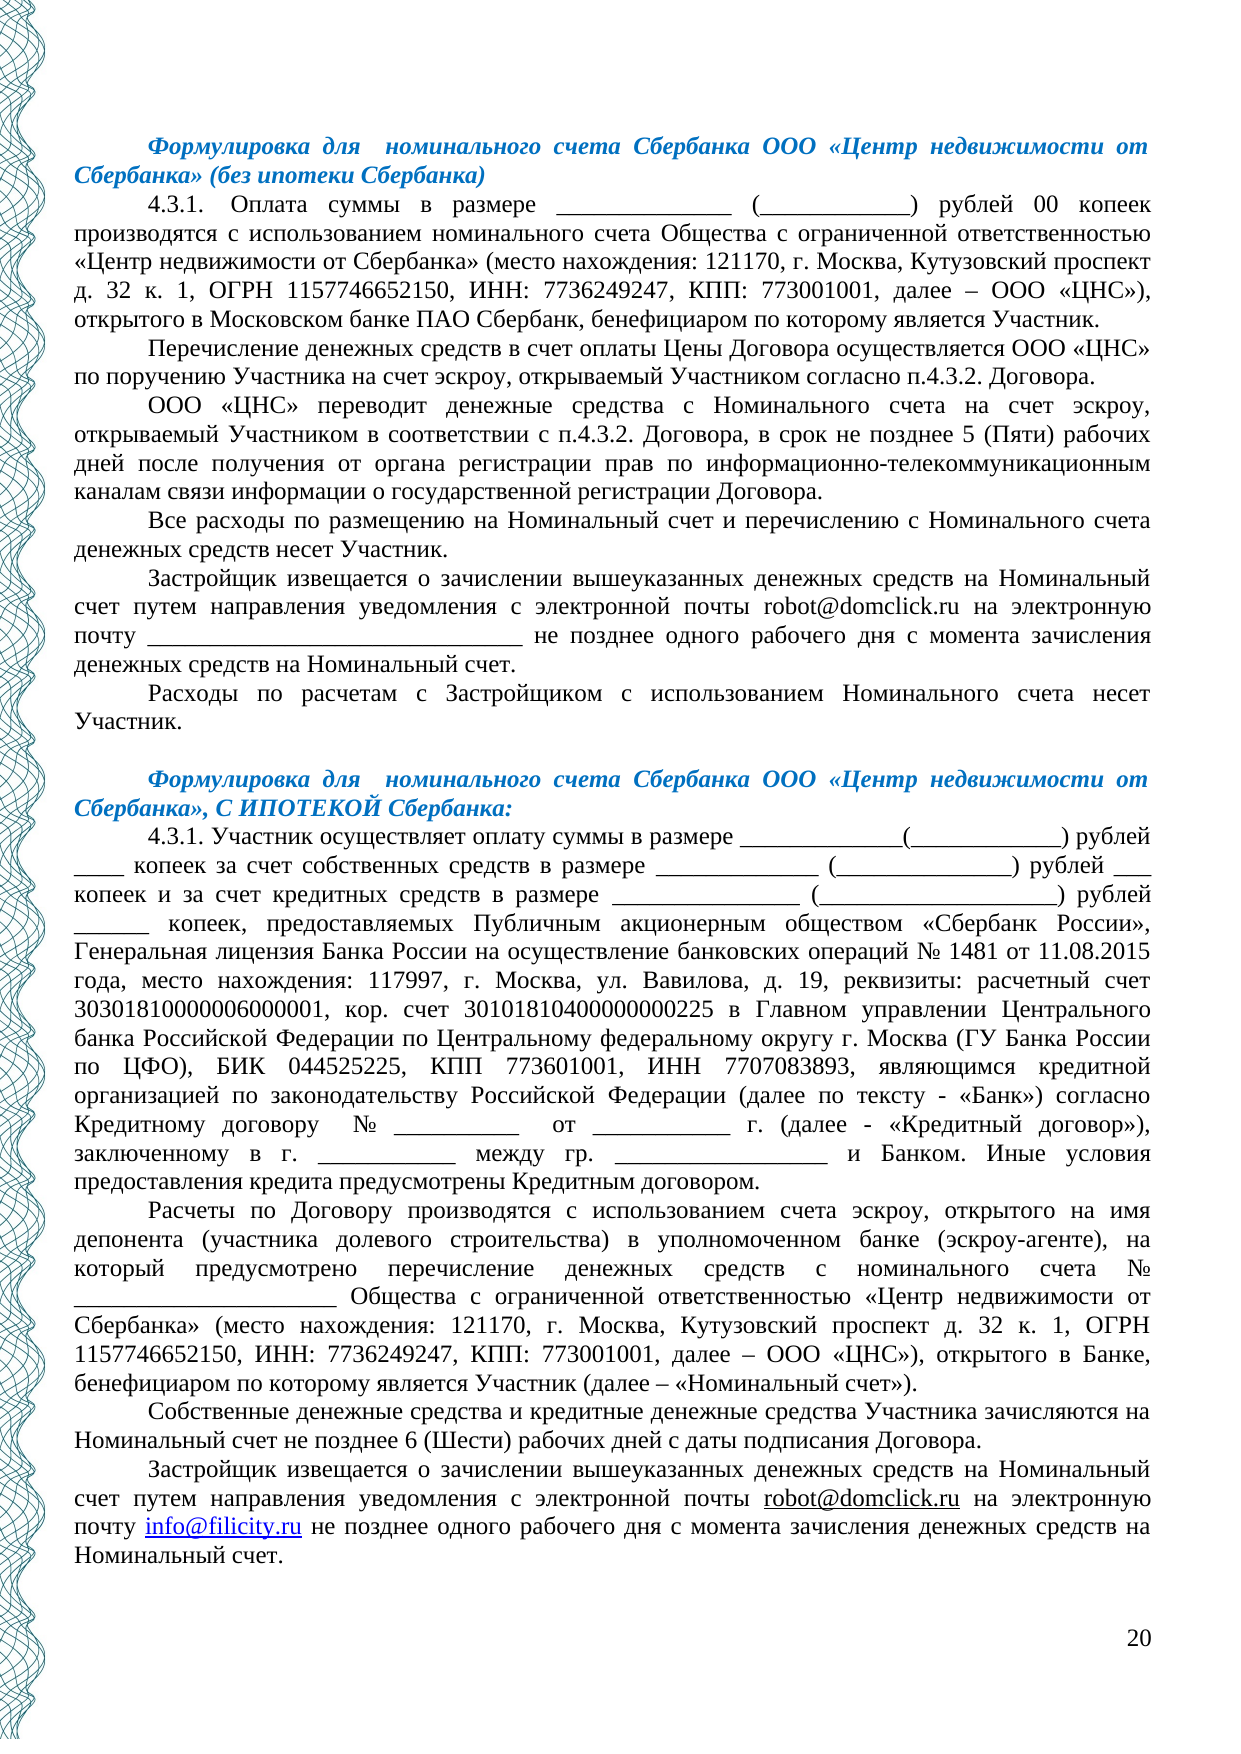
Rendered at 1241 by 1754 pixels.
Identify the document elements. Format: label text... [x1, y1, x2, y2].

text Все расходы по размещению на Номинальный счет и перечислению с Номинального счета денежных средств несет Участник. [74, 505, 1152, 563]
text Формулировка для номинального счета Сбербанка ООО «Центр недвижимости от Сбербанка» (без ипотеки Сбербанка) [74, 131, 1152, 189]
text Расчеты по Договору производятся с использованием счета эскроу, открытого на имя депонента (участника долевого строительства) в уполномоченном банке (эскроу-агенте), на который предусмотрено перечисление денежных средств с номинального счета № _____________________ Общества с ограниченной ответственностью «Центр недвижимости от Сбербанка» (место нахождения: 121170, г. Москва, Кутузовский проспект д. 32 к. 1, ОГРН 1157746652150, ИНН: 7736249247, КПП: 773001001, далее – ООО «ЦНС»), открытого в Банке, бенефициаром по которому является Участник (далее – «Номинальный счет»). [74, 1195, 1152, 1396]
text Собственные денежные средства и кредитные денежные средства Участника зачисляются на Номинальный счет не позднее 6 (Шести) рабочих дней с даты подписания Договора. [74, 1396, 1152, 1454]
text 4.3.1. Оплата суммы в размере ______________ (____________) рублей 00 копеек производятся с использованием номинального счета Общества с ограниченной ответственностью «Центр недвижимости от Сбербанка» (место нахождения: 121170, г. Москва, Кутузовский проспект д. 32 к. 1, ОГРН 1157746652150, ИНН: 7736249247, КПП: 773001001, далее – ООО «ЦНС»), открытого в Московском банке ПАО Сбербанк, бенефициаром по которому является Участник. [74, 189, 1152, 333]
text Перечисление денежных средств в счет оплаты Цены Договора осуществляется ООО «ЦНС» по поручению Участника на счет эскроу, открываемый Участником согласно п.4.3.2. Договора. [74, 333, 1152, 390]
text Застройщик извещается о зачислении вышеуказанных денежных средств на Номинальный счет путем направления уведомления с электронной почты robot@domclick.ru на электронную почту info@filicity.ru не позднее одного рабочего дня с момента зачисления денежных средств на Номинальный счет. [74, 1454, 1152, 1569]
text ООО «ЦНС» переводит денежные средства с Номинального счета на счет эскроу, открываемый Участником в соответствии с п.4.3.2. Договора, в срок не позднее 5 (Пяти) рабочих дней после получения от органа регистрации прав по информационно-телекоммуникационным каналам связи информации о государственной регистрации Договора. [74, 390, 1152, 505]
text Расходы по расчетам с Застройщиком с использованием Номинального счета несет Участник. [74, 678, 1152, 735]
text 4.3.1. Участник осуществляет оплату суммы в размере _____________(____________) рублей ____ копеек за счет собственных средств в размере _____________ (______________) рублей ___ копеек и за счет кредитных средств в размере _______________ (___________________) рублей ______ копеек, предоставляемых Публичным акционерным обществом «Сбербанк России», Генеральная лицензия Банка России на осуществление банковских операций № 1481 от 11.08.2015 года, место нахождения: 117997, г. Москва, ул. Вавилова, д. 19, реквизиты: расчетный счет 30301810000006000001, кор. счет 30101810400000000225 в Главном управлении Центрального банка Российской Федерации по Центральному федеральному округу г. Москва (ГУ Банка России по ЦФО), БИК 044525225, КПП 773601001, ИНН 7707083893, являющимся кредитной организацией по законодательству Российской Федерации (далее по тексту - «Банк») согласно Кредитному договору № __________ от ___________ г. (далее - «Кредитный договор»), заключенному в г. ___________ между гр. _________________ и Банком. Иные условия предоставления кредита предусмотрены Кредитным договором. [74, 821, 1152, 1195]
text Застройщик извещается о зачислении вышеуказанных денежных средств на Номинальный счет путем направления уведомления с электронной почты robot@domclick.ru на электронную почту ______________________________ не позднее одного рабочего дня с момента зачисления денежных средств на Номинальный счет. [74, 563, 1152, 678]
text Формулировка для номинального счета Сбербанка ООО «Центр недвижимости от Сбербанка», С ИПОТЕКОЙ Сбербанка: [74, 764, 1152, 821]
picture [0, 0, 1241, 1739]
